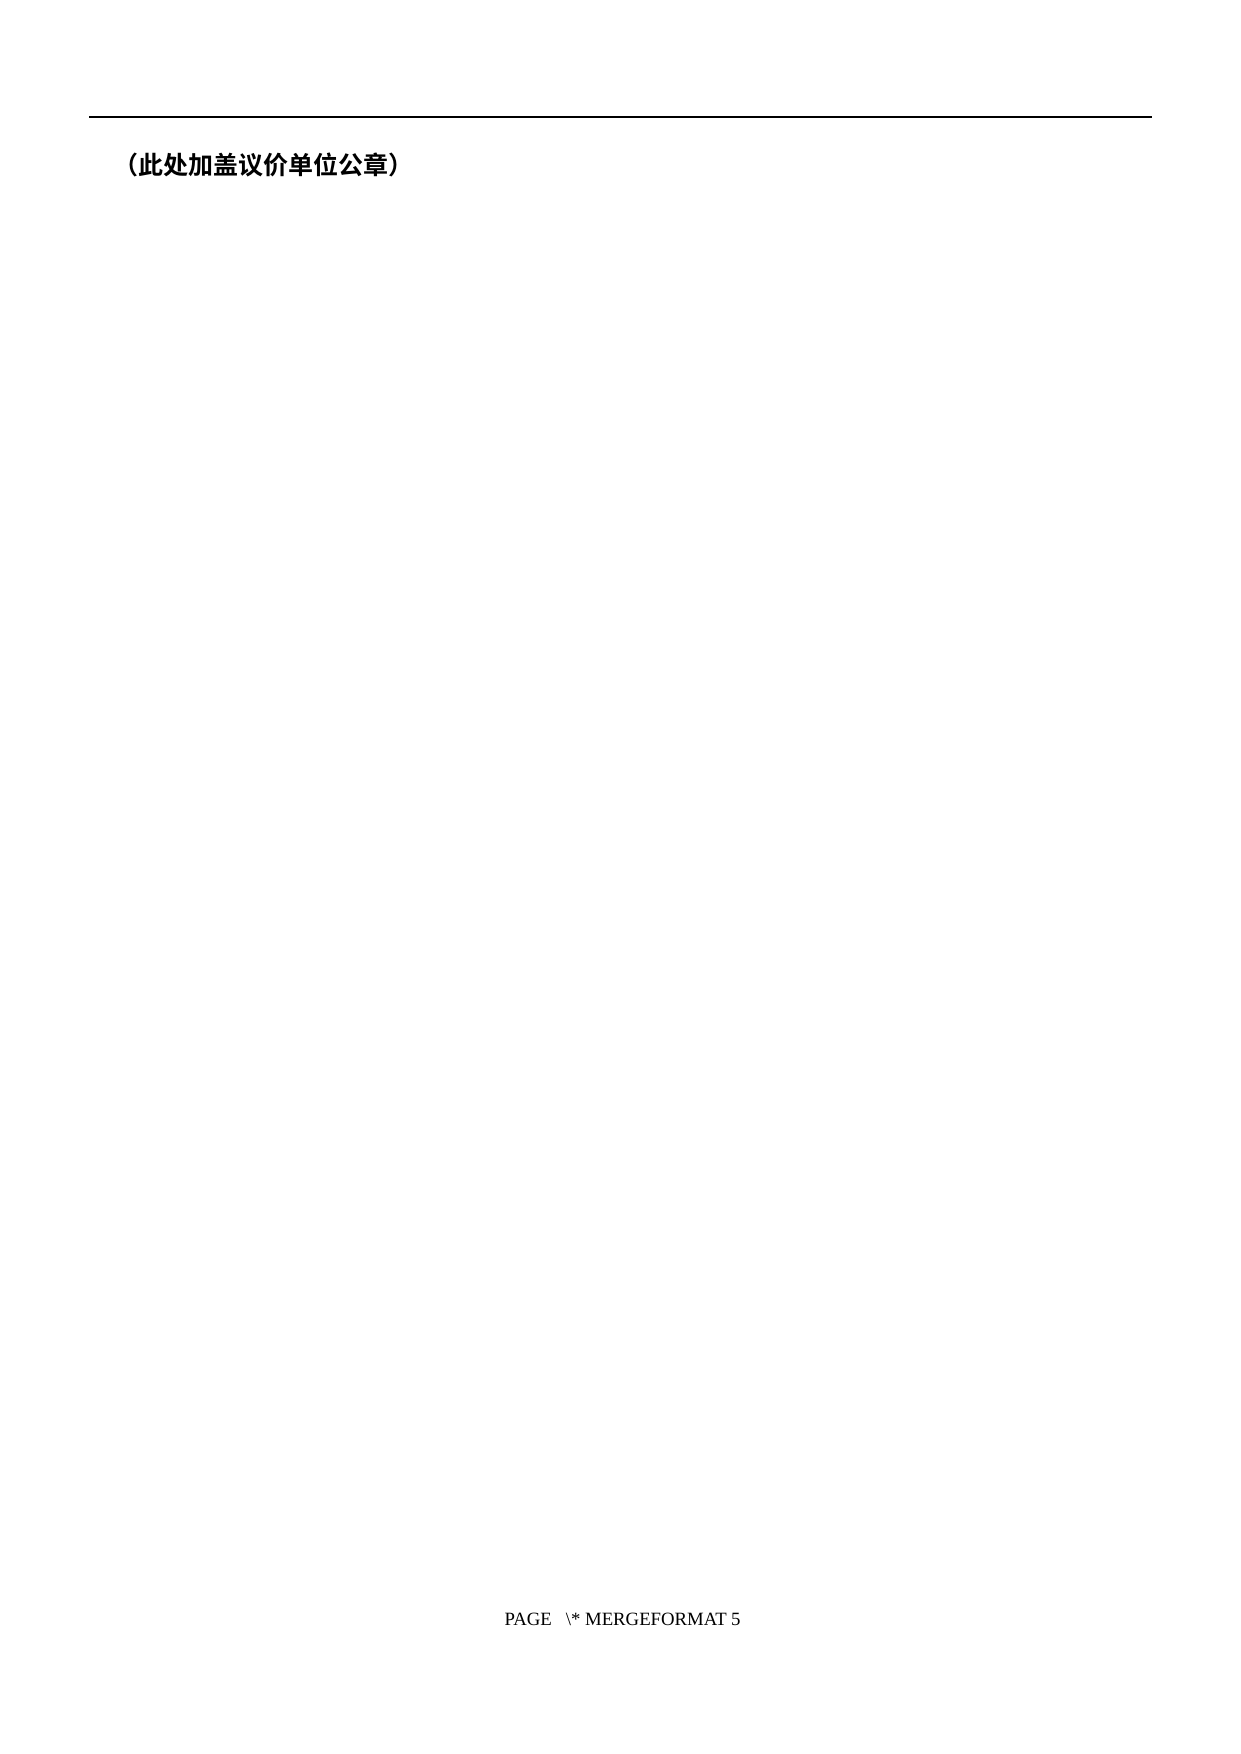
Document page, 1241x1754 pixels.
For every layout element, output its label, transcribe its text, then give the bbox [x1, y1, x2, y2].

text （此处加盖议价单位公章） [89, 131, 1152, 196]
